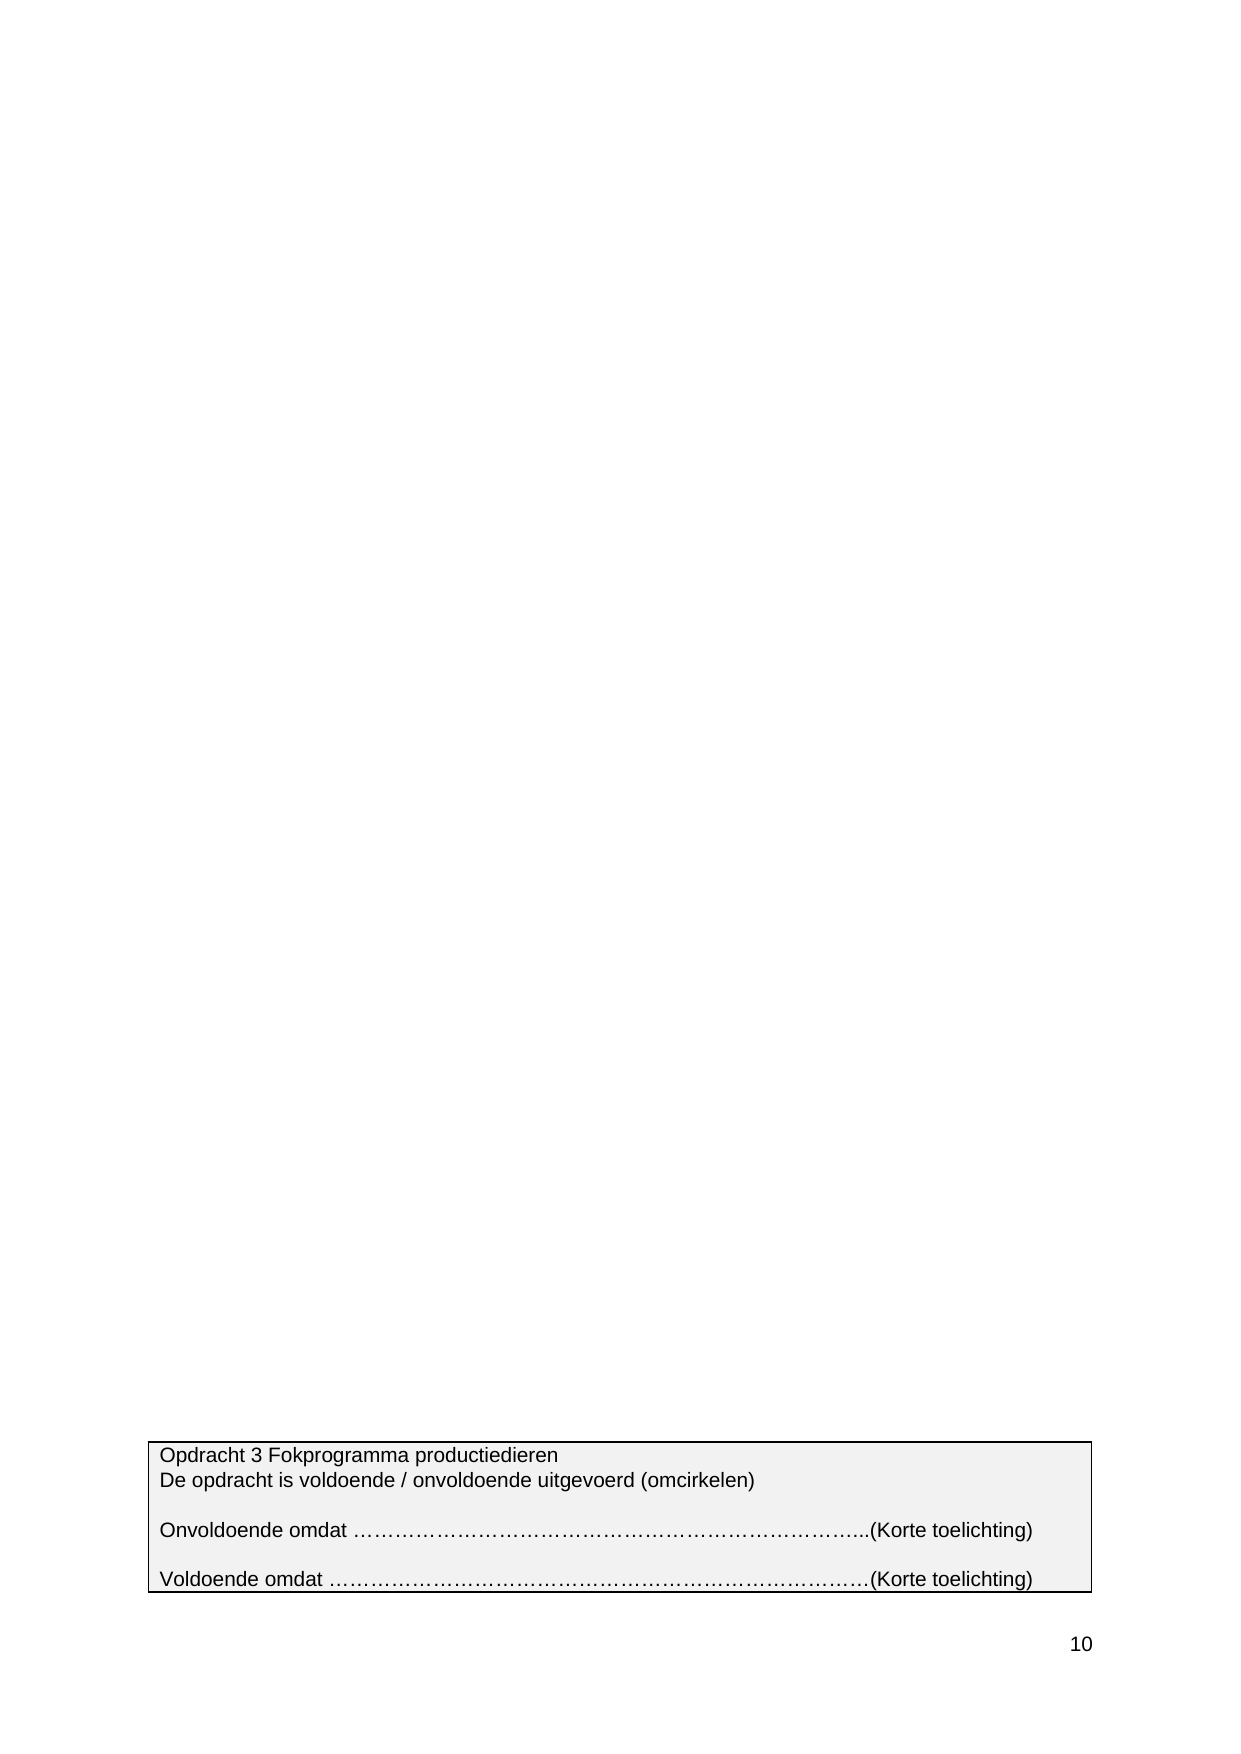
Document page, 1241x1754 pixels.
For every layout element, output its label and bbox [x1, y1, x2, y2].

table_header [149, 1443, 1091, 1591]
